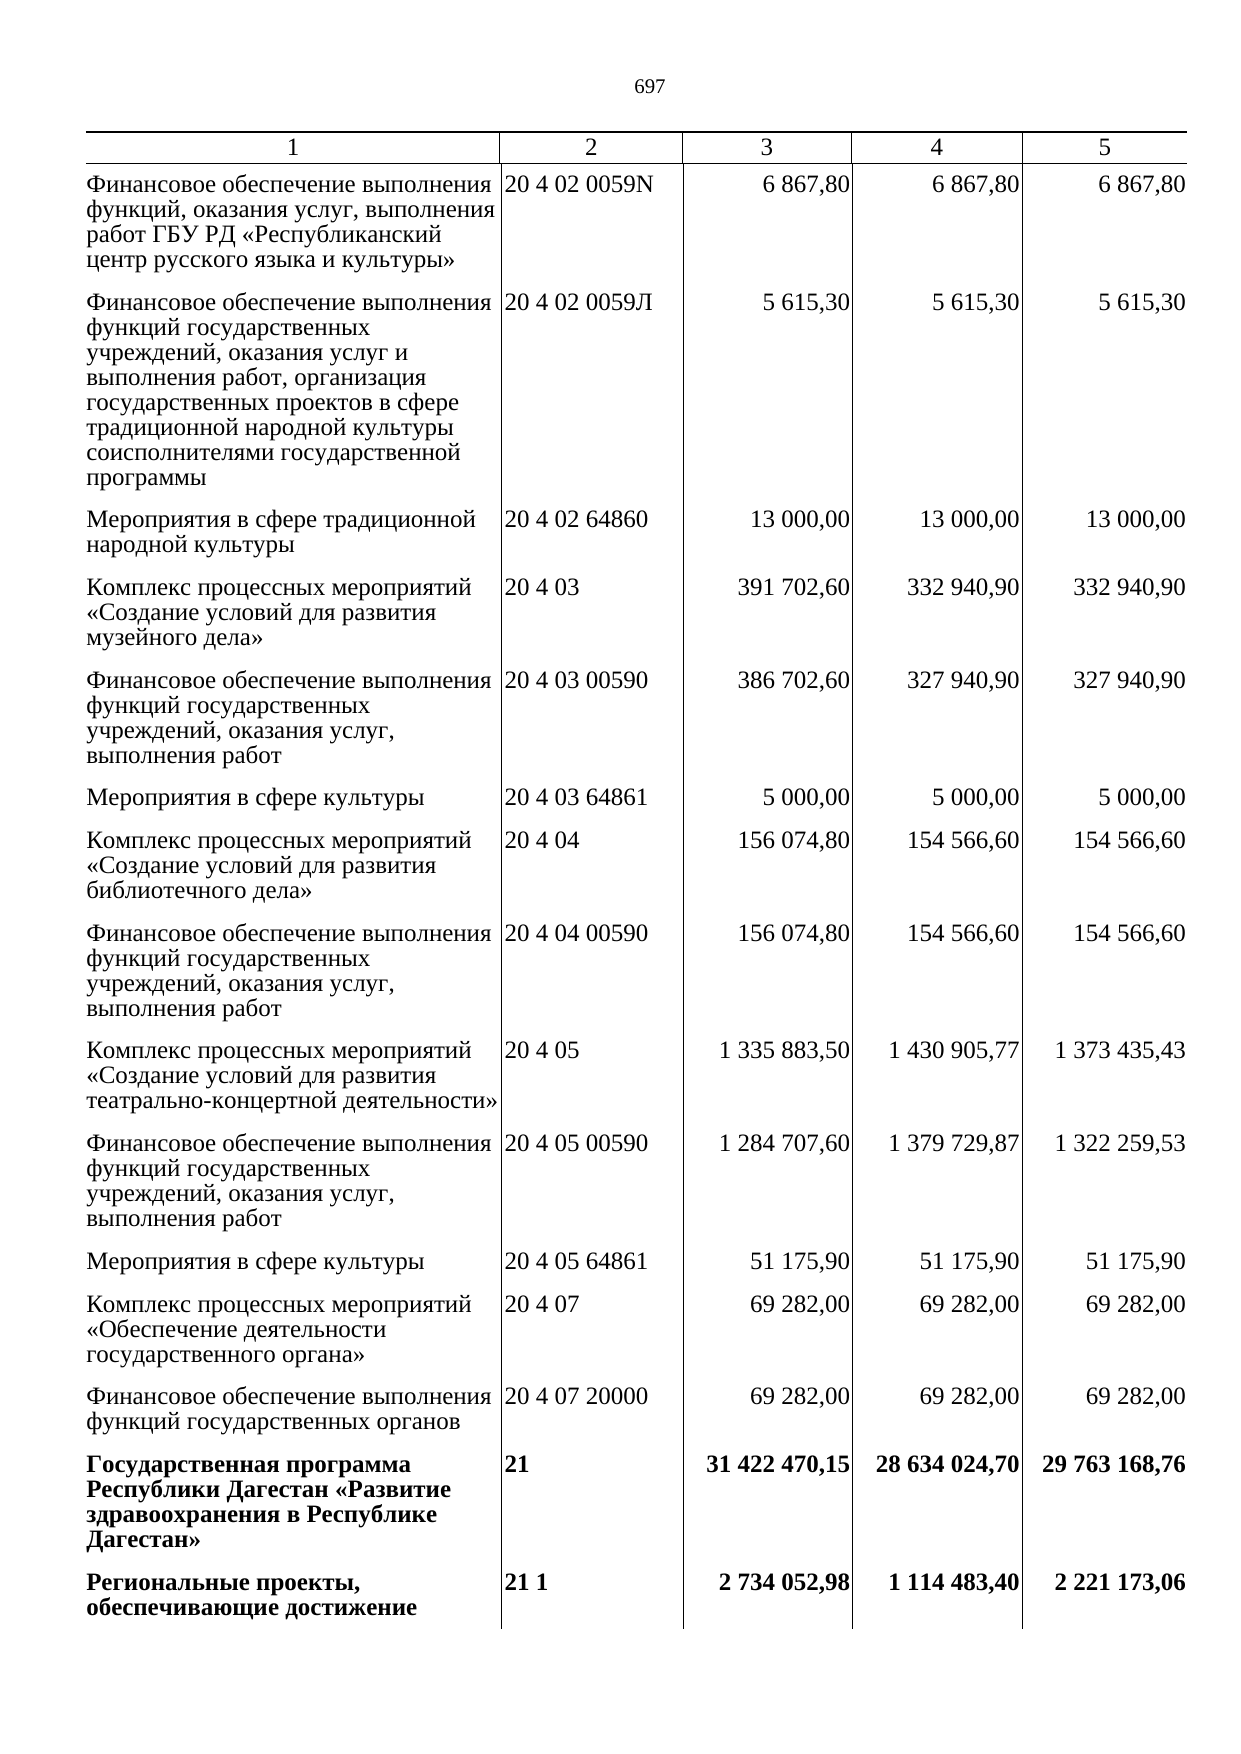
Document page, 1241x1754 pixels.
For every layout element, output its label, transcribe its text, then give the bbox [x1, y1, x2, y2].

table_cell 69 282,00 [853, 1376, 1022, 1443]
table_cell 20 4 04 00590 [502, 912, 683, 1030]
table_cell 13 000,00 [684, 499, 852, 566]
table_cell Комплекс процессных мероприятий «Обеспечение деятельности государственного органа» [83, 1283, 501, 1376]
table_cell Финансовое обеспечение выполнения функций государственных учреждений, оказания услуг, выполнения работ [83, 1123, 501, 1240]
table_cell 327 940,90 [1023, 659, 1188, 777]
table_cell 154 566,60 [1023, 912, 1188, 1030]
table_cell 51 175,90 [684, 1240, 852, 1283]
table_cell 69 282,00 [1023, 1376, 1188, 1443]
table_cell 51 175,90 [1023, 1240, 1188, 1283]
table_cell 1 322 259,53 [1023, 1123, 1188, 1240]
table_cell 386 702,60 [684, 659, 852, 777]
table_cell Государственная программа Республики Дагестан «Развитие здравоохранения в Республике Дагестан» [83, 1444, 501, 1561]
table_cell Комплекс процессных мероприятий «Создание условий для развития музейного дела» [83, 566, 501, 659]
table_cell 69 282,00 [853, 1283, 1022, 1376]
table_cell 21 1 [502, 1561, 683, 1629]
table_cell 20 4 05 00590 [502, 1123, 683, 1240]
table_cell Финансовое обеспечение выполнения функций государственных органов [83, 1376, 501, 1443]
table_cell Финансовое обеспечение выполнения функций государственных учреждений, оказания услуг, выполнения работ [83, 912, 501, 1030]
table_cell 20 4 03 00590 [502, 659, 683, 777]
table_cell 6 867,80 [1023, 163, 1188, 281]
table_cell 1 114 483,40 [853, 1561, 1022, 1629]
table_cell 69 282,00 [684, 1283, 852, 1376]
table_header 2 [500, 133, 682, 163]
table_cell 20 4 02 0059N [502, 164, 683, 281]
table_cell 154 566,60 [853, 820, 1022, 912]
table_cell 332 940,90 [853, 566, 1022, 659]
table_cell 51 175,90 [853, 1240, 1022, 1283]
table_cell 327 940,90 [853, 659, 1022, 777]
table_cell 5 615,30 [1023, 281, 1188, 499]
table_cell 5 000,00 [1023, 777, 1188, 819]
table_cell 69 282,00 [1023, 1283, 1188, 1376]
table_cell 5 000,00 [684, 777, 852, 819]
table_cell 13 000,00 [853, 499, 1022, 566]
table_cell Комплекс процессных мероприятий «Создание условий для развития театрально-концертной деятельности» [83, 1030, 501, 1123]
table_cell 20 4 03 64861 [502, 777, 683, 819]
table_cell 6 867,80 [684, 164, 852, 281]
table_cell 154 566,60 [853, 912, 1022, 1030]
table_cell 20 4 02 64860 [502, 499, 683, 566]
table_cell Финансовое обеспечение выполнения функций, оказания услуг, выполнения работ ГБУ РД «Республиканский центр русского языка и культуры» [83, 163, 501, 281]
table_header 1 [86, 133, 499, 163]
table_cell 69 282,00 [684, 1376, 852, 1443]
table_cell 31 422 470,15 [684, 1444, 852, 1561]
table_cell Мероприятия в сфере культуры [83, 777, 501, 819]
table_cell Комплекс процессных мероприятий «Создание условий для развития библиотечного дела» [83, 820, 501, 912]
table_cell 332 940,90 [1023, 566, 1188, 659]
table_cell 20 4 02 0059Л [502, 281, 683, 499]
table_cell 6 867,80 [853, 164, 1022, 281]
table_cell 156 074,80 [684, 820, 852, 912]
table_cell 156 074,80 [684, 912, 852, 1030]
table_cell Мероприятия в сфере культуры [83, 1240, 501, 1283]
table_cell 20 4 05 64861 [502, 1240, 683, 1283]
table_cell 28 634 024,70 [853, 1444, 1022, 1561]
table_cell 391 702,60 [684, 566, 852, 659]
table_cell 20 4 03 [502, 566, 683, 659]
table_header 5 [1023, 133, 1187, 163]
table_cell 13 000,00 [1023, 499, 1188, 566]
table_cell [83, 1561, 501, 1629]
table_cell 5 615,30 [853, 281, 1022, 499]
table_cell 1 373 435,43 [1023, 1030, 1188, 1123]
table_cell 20 4 04 [502, 820, 683, 912]
table_cell 154 566,60 [1023, 820, 1188, 912]
table_cell 2 221 173,06 [1023, 1561, 1188, 1629]
table_cell 29 763 168,76 [1023, 1444, 1188, 1561]
table_cell 20 4 05 [502, 1030, 683, 1123]
table_cell 1 430 905,77 [853, 1030, 1022, 1123]
table_cell Мероприятия в сфере традиционной народной культуры [83, 499, 501, 566]
table_cell 1 284 707,60 [684, 1123, 852, 1240]
table_header 3 [683, 133, 851, 163]
table_cell 5 615,30 [684, 281, 852, 499]
table_cell 20 4 07 [502, 1283, 683, 1376]
table_cell Финансовое обеспечение выполнения функций государственных учреждений, оказания услуг, выполнения работ [83, 659, 501, 777]
table_cell Финансовое обеспечение выполнения функций государственных учреждений, оказания услуг и выполнения работ, организация государственных проектов в сфере традиционной народной культуры соисполнителями государственной программы [83, 281, 501, 499]
table_cell 1 335 883,50 [684, 1030, 852, 1123]
table_cell 21 [502, 1444, 683, 1561]
table_cell 20 4 07 20000 [502, 1376, 683, 1443]
table_cell 5 000,00 [853, 777, 1022, 819]
table_cell 1 379 729,87 [853, 1123, 1022, 1240]
table_header 4 [852, 133, 1022, 163]
table_cell 2 734 052,98 [684, 1561, 852, 1629]
